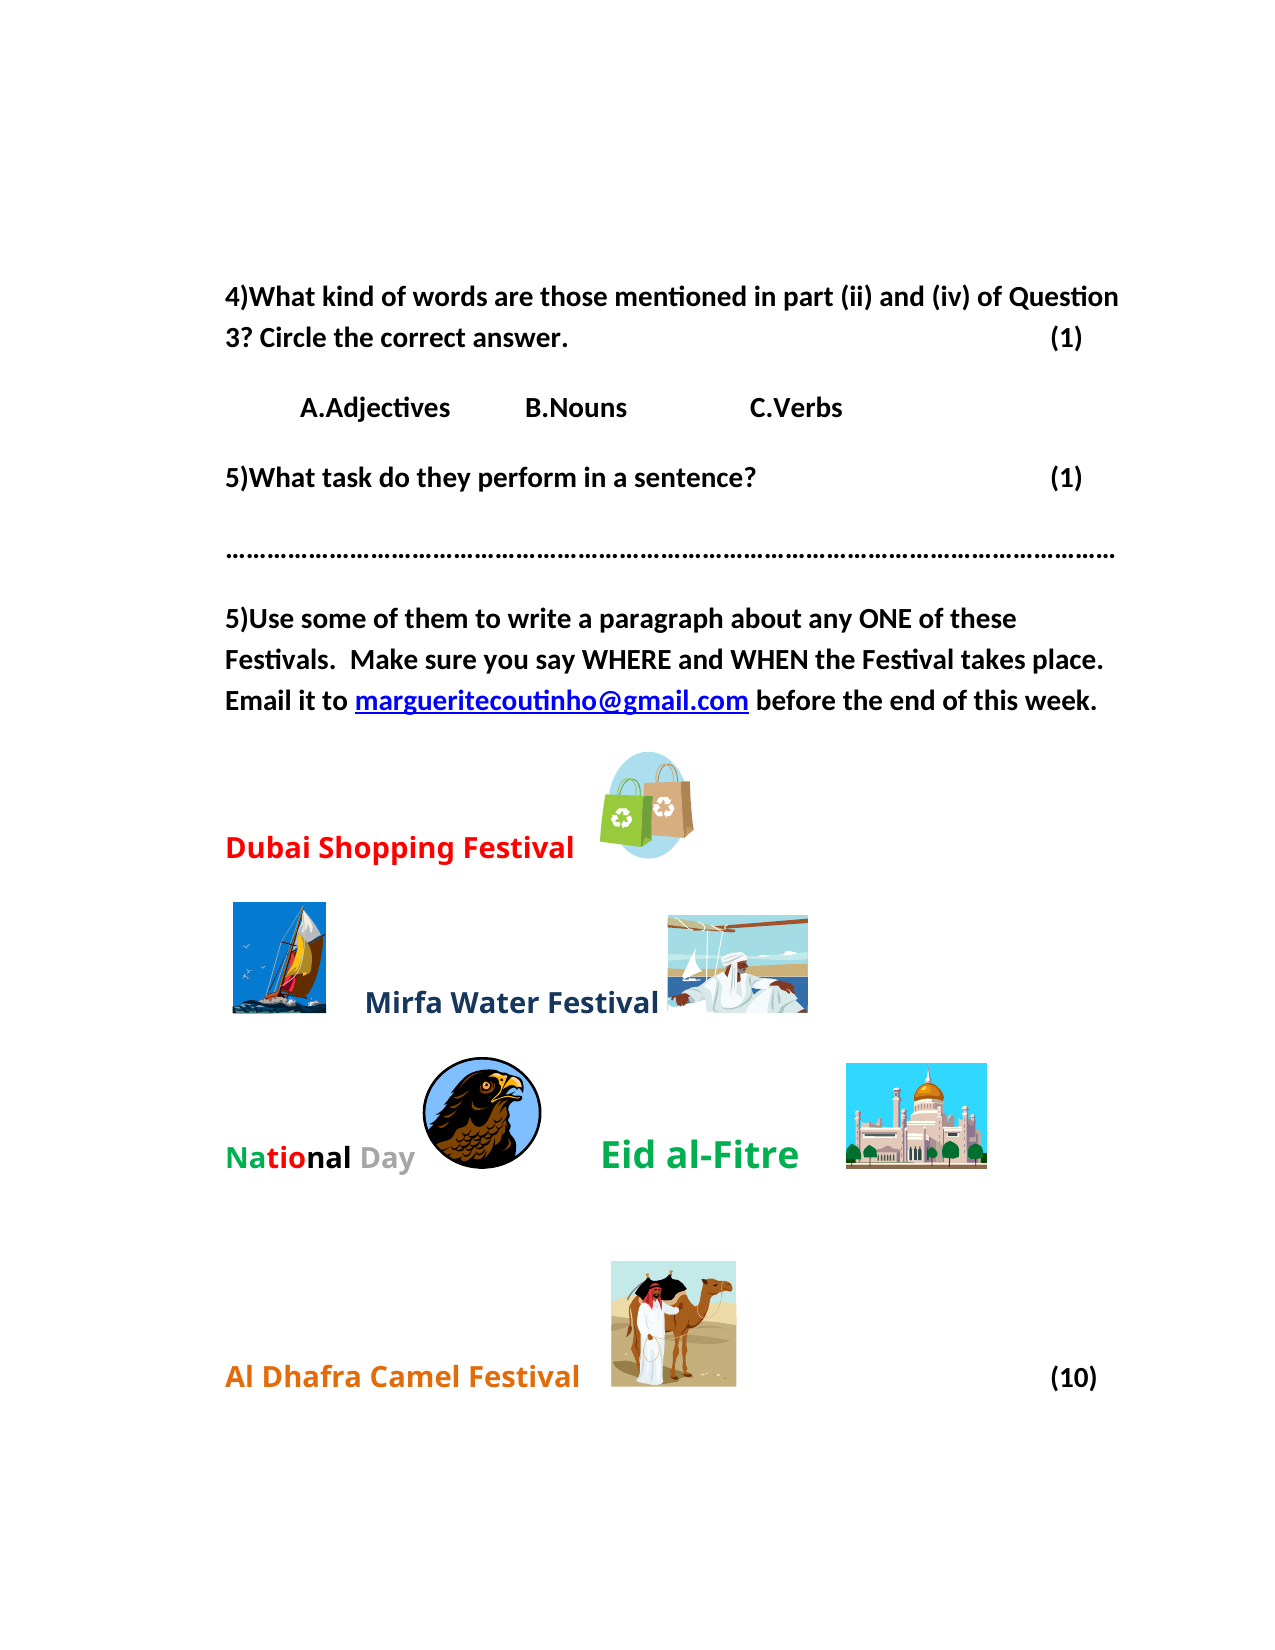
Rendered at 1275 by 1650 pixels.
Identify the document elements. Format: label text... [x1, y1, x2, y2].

text 4)What kind of words are those mentioned in part (ii) and (iv) of Question 3? Circle the correct answer. (1) [225, 278, 1125, 355]
text 5)Use some of them to write a paragraph about any ONE of these Festivals. Make sure you say WHERE and WHEN the Festival takes place. Email it to margueritecoutinho@gmail.com before the end of this week. [225, 600, 1125, 717]
text 5)What task do they perform in a sentence? (1) [225, 459, 1125, 495]
text National Day Eid al-Fitre [225, 1057, 1125, 1225]
text Al Dhafra Camel Festival (10) [225, 1260, 1125, 1396]
text ………………………………………………………………………………………………………………… [225, 530, 1125, 565]
text Mirfa Water Festival [225, 902, 1125, 1022]
text Dubai Shopping Festival [225, 752, 1125, 867]
text A.Adjectives B.Nouns C.Verbs [225, 389, 1125, 425]
